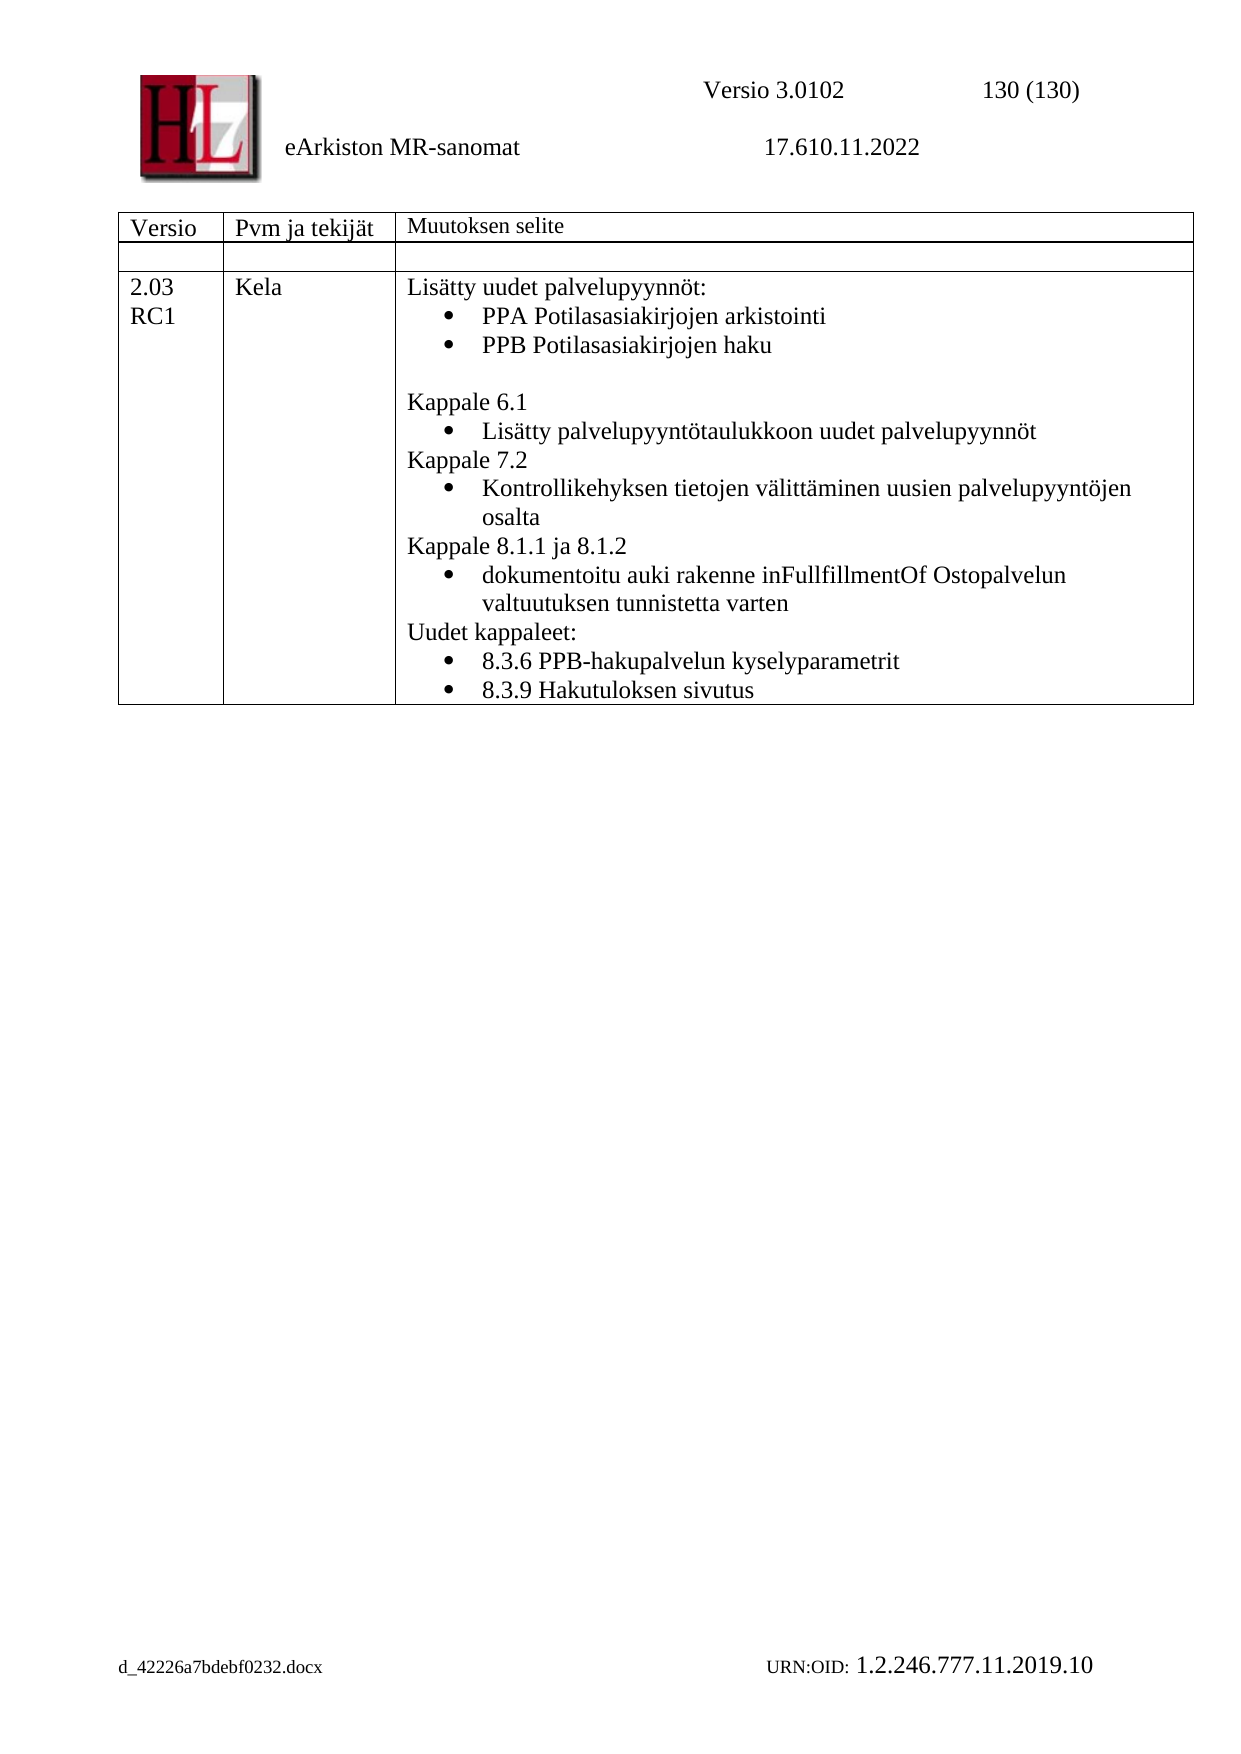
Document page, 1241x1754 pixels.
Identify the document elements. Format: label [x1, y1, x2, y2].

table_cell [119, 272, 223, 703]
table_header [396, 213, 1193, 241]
picture [140, 75, 263, 183]
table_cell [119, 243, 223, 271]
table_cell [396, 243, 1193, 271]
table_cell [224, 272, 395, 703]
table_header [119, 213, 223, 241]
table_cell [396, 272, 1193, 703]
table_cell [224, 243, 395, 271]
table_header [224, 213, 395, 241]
